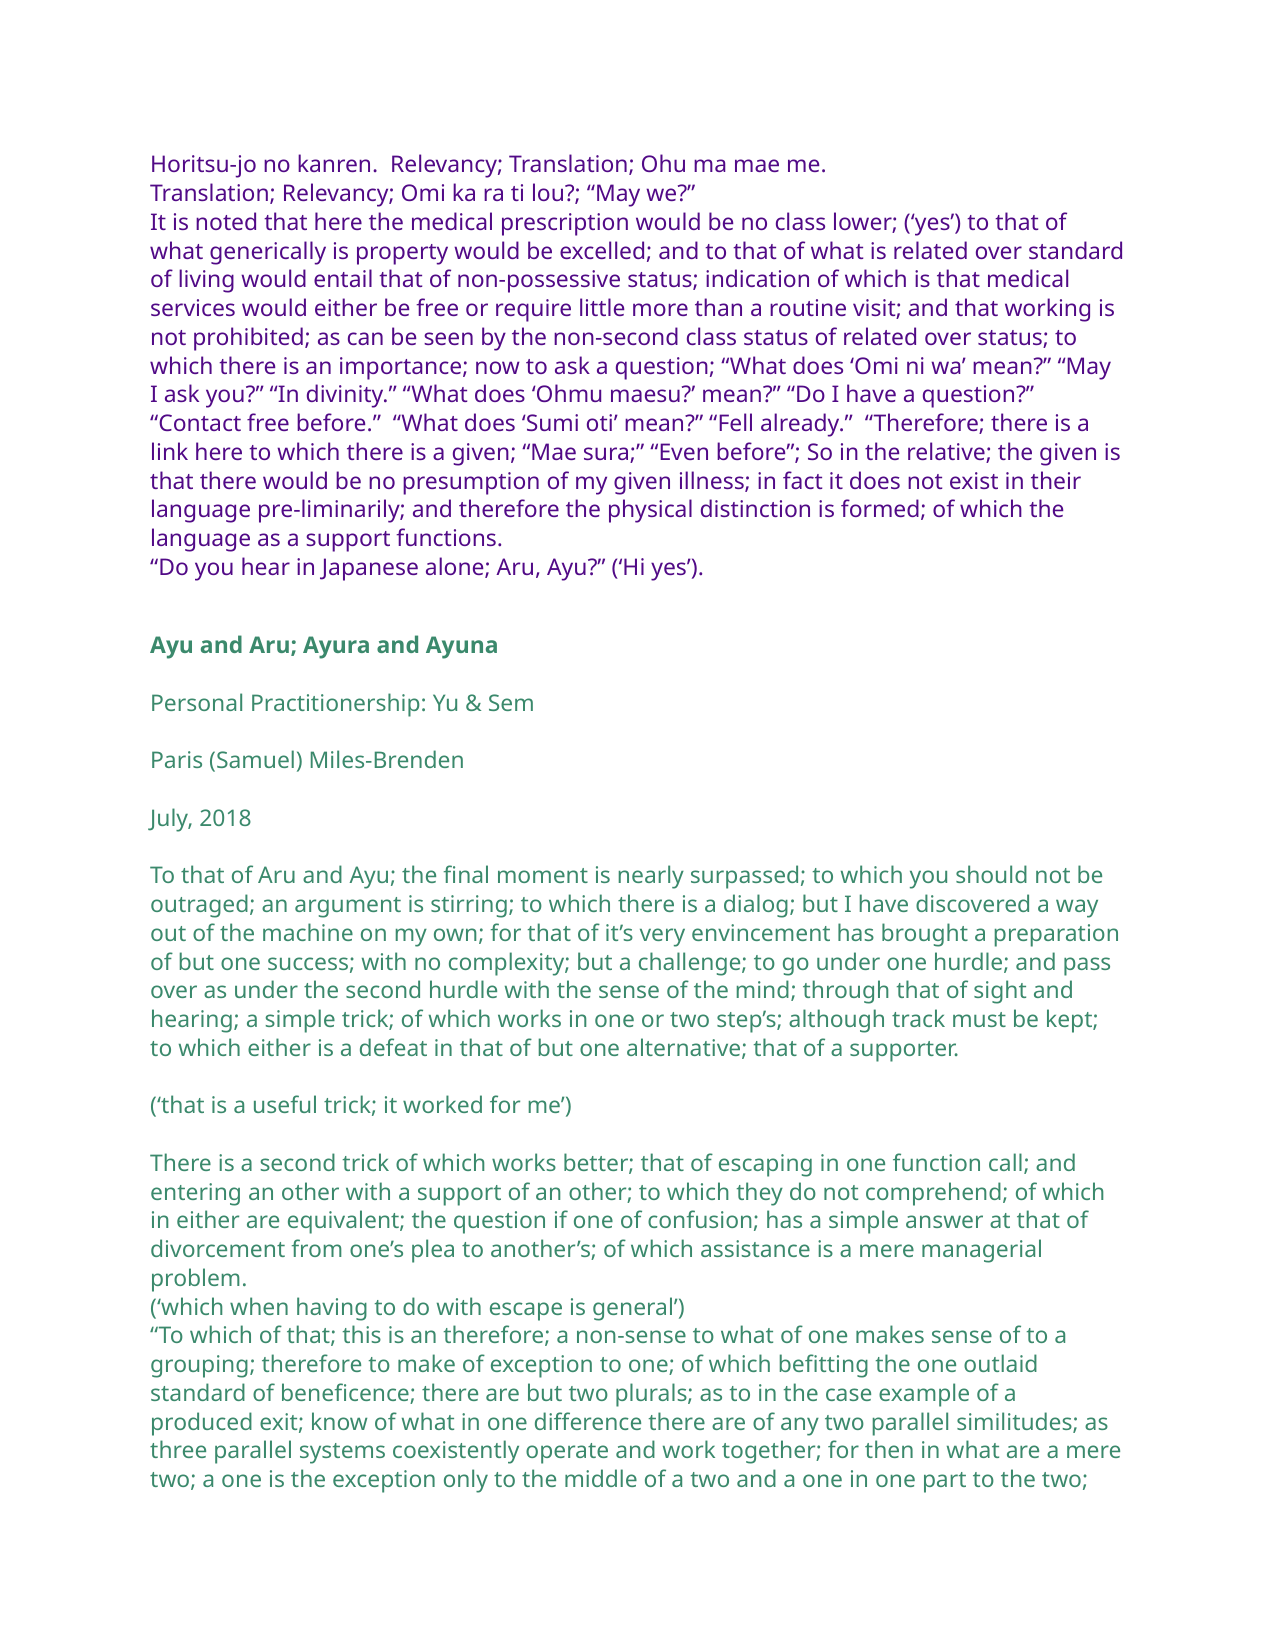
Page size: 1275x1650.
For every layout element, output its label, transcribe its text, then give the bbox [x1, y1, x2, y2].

text (‘which when having to do with escape is general’) [150, 1292, 1125, 1321]
text (‘that is a useful trick; it worked for me’) [150, 1091, 1125, 1119]
text There is a second trick of which works better; that of escaping in one function call; and entering an other with a support of an other; to which they do not comprehend; of which in either are equivalent; the question if one of confusion; has a simple answer at that of divorcement from one’s plea to another’s; of which assistance is a mere managerial problem. [150, 1148, 1125, 1292]
text To that of Aru and Ayu; the final moment is nearly surpassed; to which you should not be outraged; an argument is stirring; to which there is a dialog; but I have discovered a way out of the machine on my own; for that of it’s very envincement has brought a preparation of but one success; with no complexity; but a challenge; to go under one hurdle; and pass over as under the second hurdle with the sense of the mind; through that of sight and hearing; a simple trick; of which works in one or two step’s; although track must be kept; to which either is a defeat in that of but one alternative; that of a supporter. [150, 861, 1125, 1062]
text Paris (Samuel) Miles-Brenden [150, 746, 1125, 774]
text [150, 1321, 1125, 1493]
text It is noted that here the medical prescription would be no class lower; (‘yes’) to that of what generically is property would be excelled; and to that of what is related over standard of living would entail that of non-possessive status; indication of which is that medical services would either be free or require little more than a routine visit; and that working is not prohibited; as can be seen by the non-second class status of related over status; to which there is an importance; now to ask a question; “What does ‘Omi ni wa’ mean?” “May I ask you?” “In divinity.” “What does ‘Ohmu maesu?’ mean?” “Do I have a question?” “Contact free before.” “What does ‘Sumi oti’ mean?” “Fell already.” “Therefore; there is a link here to which there is a given; “Mae sura;” “Even before”; So in the relative; the given is that there would be no presumption of my given illness; in fact it does not exist in their language pre-liminarily; and therefore the physical distinction is formed; of which the language as a support functions. [150, 207, 1125, 552]
text “Do you hear in Japanese alone; Aru, Ayu?” (‘Hi yes’). [150, 552, 1125, 581]
text Personal Practitionership: Yu & Sem [150, 688, 1125, 717]
text July, 2018 [150, 803, 1125, 832]
text Translation; Relevancy; Omi ka ra ti lou?; “May we?” [150, 179, 1125, 207]
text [150, 150, 1125, 179]
text Ayu and Aru; Ayura and Ayuna [150, 631, 1125, 659]
